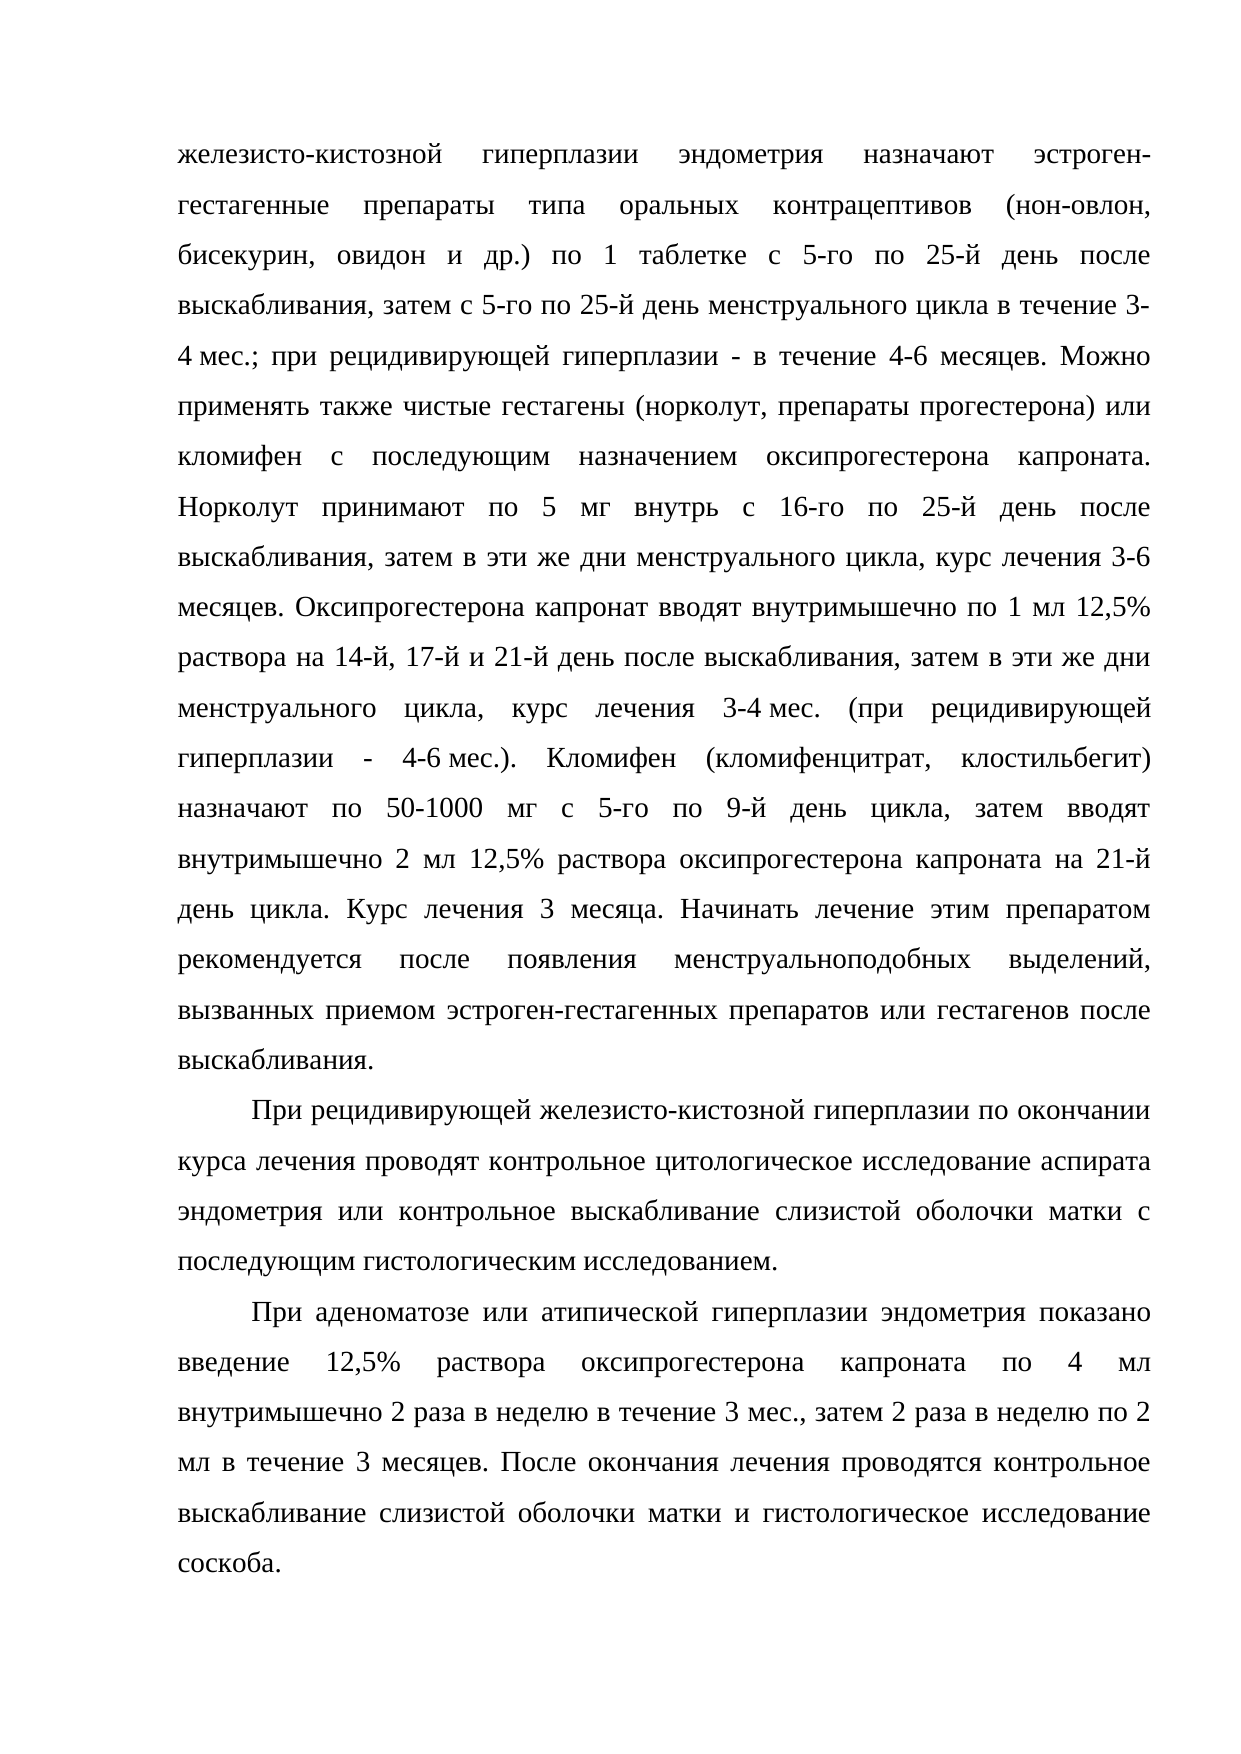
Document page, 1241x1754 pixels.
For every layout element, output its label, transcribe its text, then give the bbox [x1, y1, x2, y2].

text При рецидивирующей железисто-кистозной гиперплазии по окончании курса лечения проводят контрольное цитологическое исследование аспирата эндометрия или контрольное выскабливание слизистой оболочки матки с последующим гистологическим исследованием. [177, 1092, 1152, 1277]
text При аденоматозе или атипической гиперплазии эндометрия показано введение 12,5% раствора оксипрогестерона капроната по 4 мл внутримышечно 2 раза в неделю в течение 3 мес., затем 2 раза в неделю по 2 мл в течение 3 месяцев. После окончания лечения проводятся контрольное выскабливание слизистой оболочки матки и гистологическое исследование соскоба. [177, 1294, 1152, 1579]
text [177, 136, 1152, 1076]
